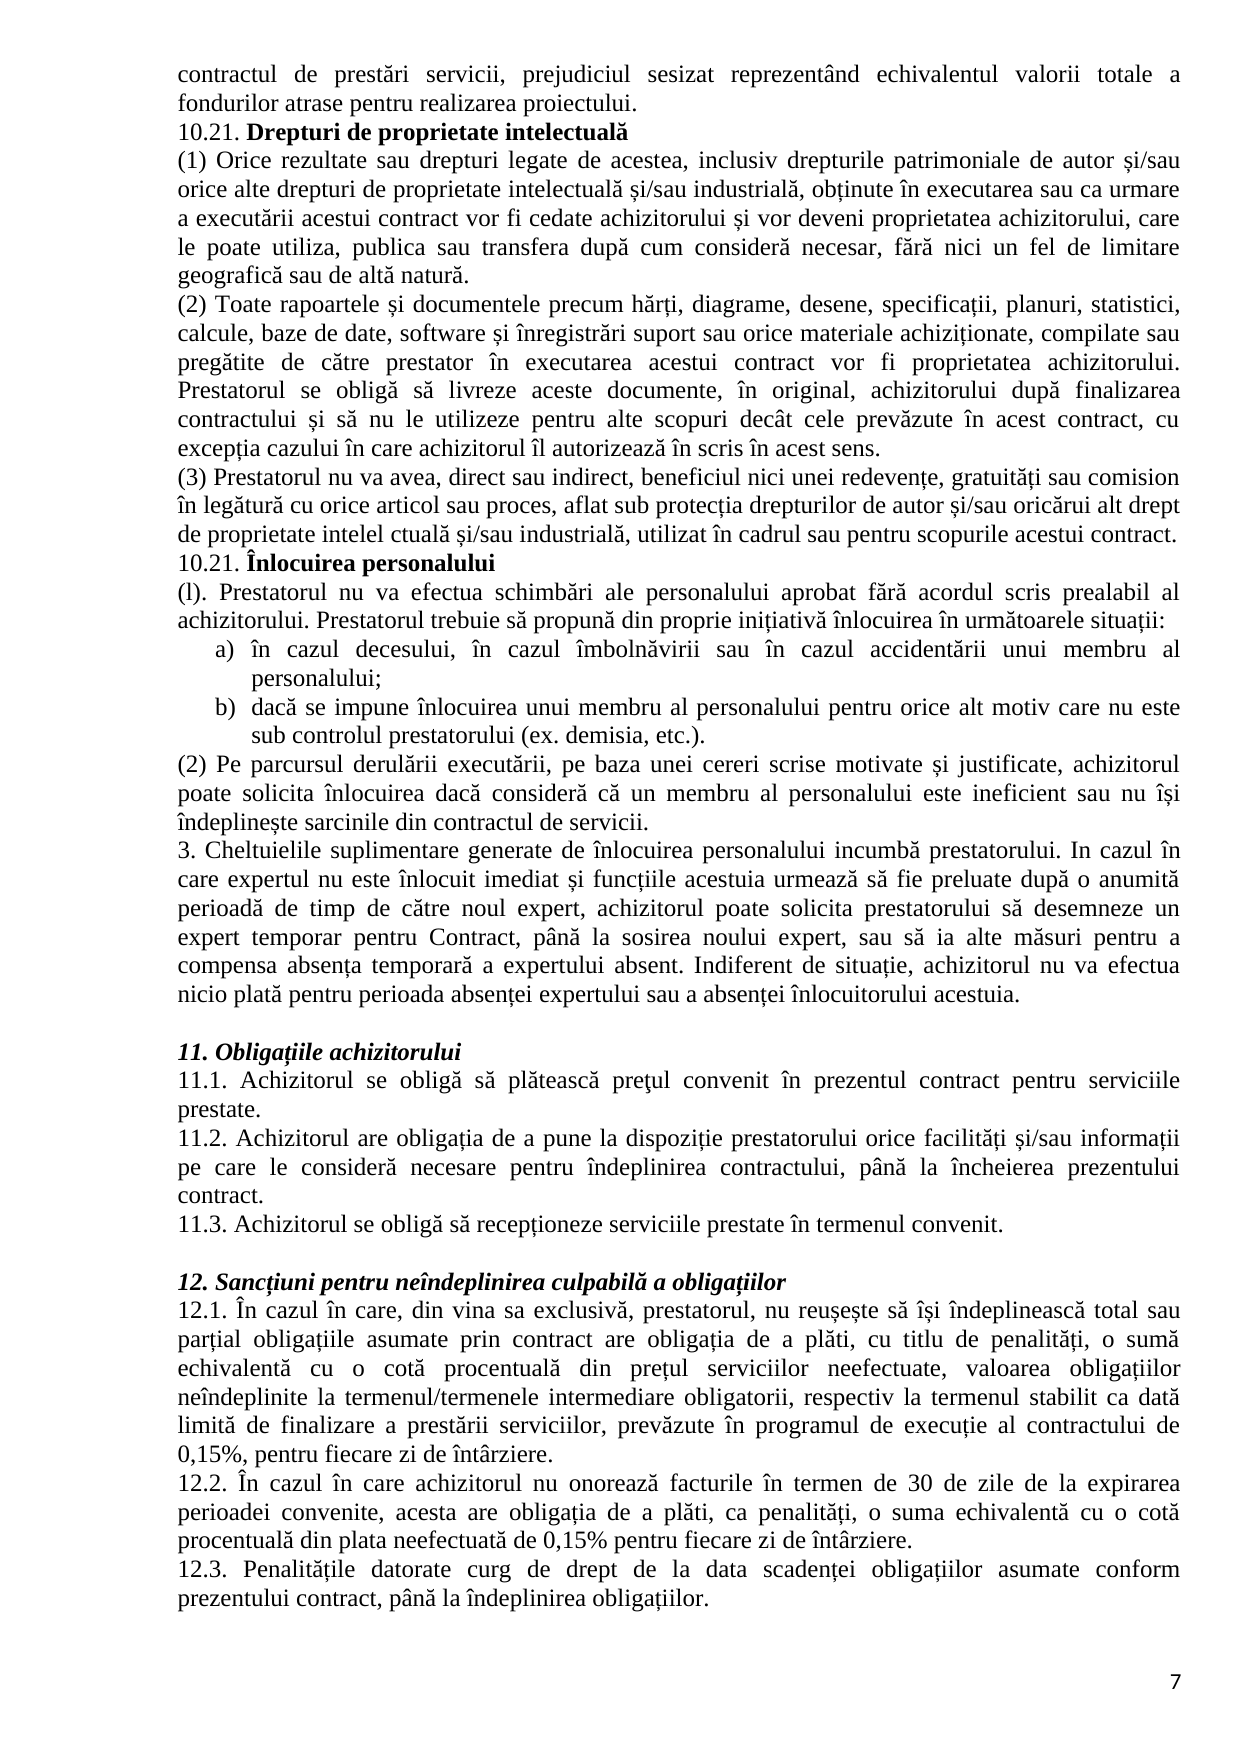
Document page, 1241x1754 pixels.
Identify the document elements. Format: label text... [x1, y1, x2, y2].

text 11.3. Achizitorul se obligă să recepționeze serviciile prestate în termenul convenit. [177, 1209, 1181, 1238]
text 12.3. Penalitățile datorate curg de drept de la data scadenței obligațiilor asumate conform prezentului contract, până la îndeplinirea obligațiilor. [177, 1554, 1181, 1612]
text 12.2. În cazul în care achizitorul nu onorează facturile în termen de 30 de zile de la expirarea perioadei convenite, acesta are obligația de a plăti, ca penalități, o suma echivalentă cu o cotă procentuală din plata neefectuată de 0,15% pentru fiecare zi de întârziere. [177, 1468, 1181, 1554]
text 10.21. Drepturi de proprietate intelectuală [177, 117, 1181, 145]
list în cazul decesului, în cazul îmbolnăvirii sau în cazul accidentării unui membru al personalului; [215, 634, 1181, 692]
text 11. Obligațiile achizitorului [177, 1037, 1181, 1065]
text 3. Cheltuielile suplimentare generate de înlocuirea personalului incumbă prestatorului. In cazul în care expertul nu este înlocuit imediat și funcțiile acestuia urmează să fie preluate după o anumită perioadă de timp de către noul expert, achizitorul poate solicita prestatorului să desemneze un expert temporar pentru Contract, până la sosirea noului expert, sau să ia alte măsuri pentru a compensa absența temporară a expertului absent. Indiferent de situație, achizitorul nu va efectua nicio plată pentru perioada absenței expertului sau a absenței înlocuitorului acestuia. [177, 835, 1181, 1008]
text 12.1. În cazul în care, din vina sa exclusivă, prestatorul, nu reușește să își îndeplinească total sau parțial obligațiile asumate prin contract are obligația de a plăti, cu titlu de penalități, o sumă echivalentă cu o cotă procentuală din prețul serviciilor neefectuate, valoarea obligațiilor neîndeplinite la termenul/termenele intermediare obligatorii, respectiv la termenul stabilit ca dată limită de finalizare a prestării serviciilor, prevăzute în programul de execuție al contractului de 0,15%, pentru fiecare zi de întârziere. [177, 1295, 1181, 1468]
text (2) Toate rapoartele și documentele precum hărți, diagrame, desene, specificații, planuri, statistici, calcule, baze de date, software și înregistrări suport sau orice materiale achiziționate, compilate sau pregătite de către prestator în executarea acestui contract vor fi proprietatea achizitorului. Prestatorul se obligă să livreze aceste documente, în original, achizitorului după finalizarea contractului și să nu le utilizeze pentru alte scopuri decât cele prevăzute în acest contract, cu excepția cazului în care achizitorul îl autorizează în scris în acest sens. [177, 289, 1181, 462]
text (3) Prestatorul nu va avea, direct sau indirect, beneficiul nici unei redevențe, gratuități sau comision în legătură cu orice articol sau proces, aflat sub protecția drepturilor de autor și/sau oricărui alt drept de proprietate intelel ctuală și/sau industrială, utilizat în cadrul sau pentru scopurile acestui contract. [177, 462, 1181, 548]
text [177, 59, 1181, 117]
text 10.21. Înlocuirea personalului [177, 548, 1181, 577]
text 12. Sancțiuni pentru neîndeplinirea culpabilă a obligațiilor [177, 1267, 1181, 1295]
text 11.1. Achizitorul se obligă să plătească preţul convenit în prezentul contract pentru serviciile prestate. [177, 1065, 1181, 1123]
text (l). Prestatorul nu va efectua schimbări ale personalului aprobat fără acordul scris prealabil al achizitorului. Prestatorul trebuie să propună din proprie inițiativă înlocuirea în următoarele situații: [177, 577, 1181, 634]
list dacă se impune înlocuirea unui membru al personalului pentru orice alt motiv care nu este sub controlul prestatorului (ex. demisia, etc.). [215, 692, 1181, 749]
text (1) Orice rezultate sau drepturi legate de acestea, inclusiv drepturile patrimoniale de autor și/sau orice alte drepturi de proprietate intelectuală și/sau industrială, obținute în executarea sau ca urmare a executării acestui contract vor fi cedate achizitorului și vor deveni proprietatea achizitorului, care le poate utiliza, publica sau transfera după cum consideră necesar, fără nici un fel de limitare geografică sau de altă natură. [177, 145, 1181, 289]
text (2) Pe parcursul derulării executării, pe baza unei cereri scrise motivate și justificate, achizitorul poate solicita înlocuirea dacă consideră că un membru al personalului este ineficient sau nu își îndeplinește sarcinile din contractul de servicii. [177, 749, 1181, 835]
text 11.2. Achizitorul are obligația de a pune la dispoziție prestatorului orice facilități și/sau informații pe care le consideră necesare pentru îndeplinirea contractului, până la încheierea prezentului contract. [177, 1123, 1181, 1209]
